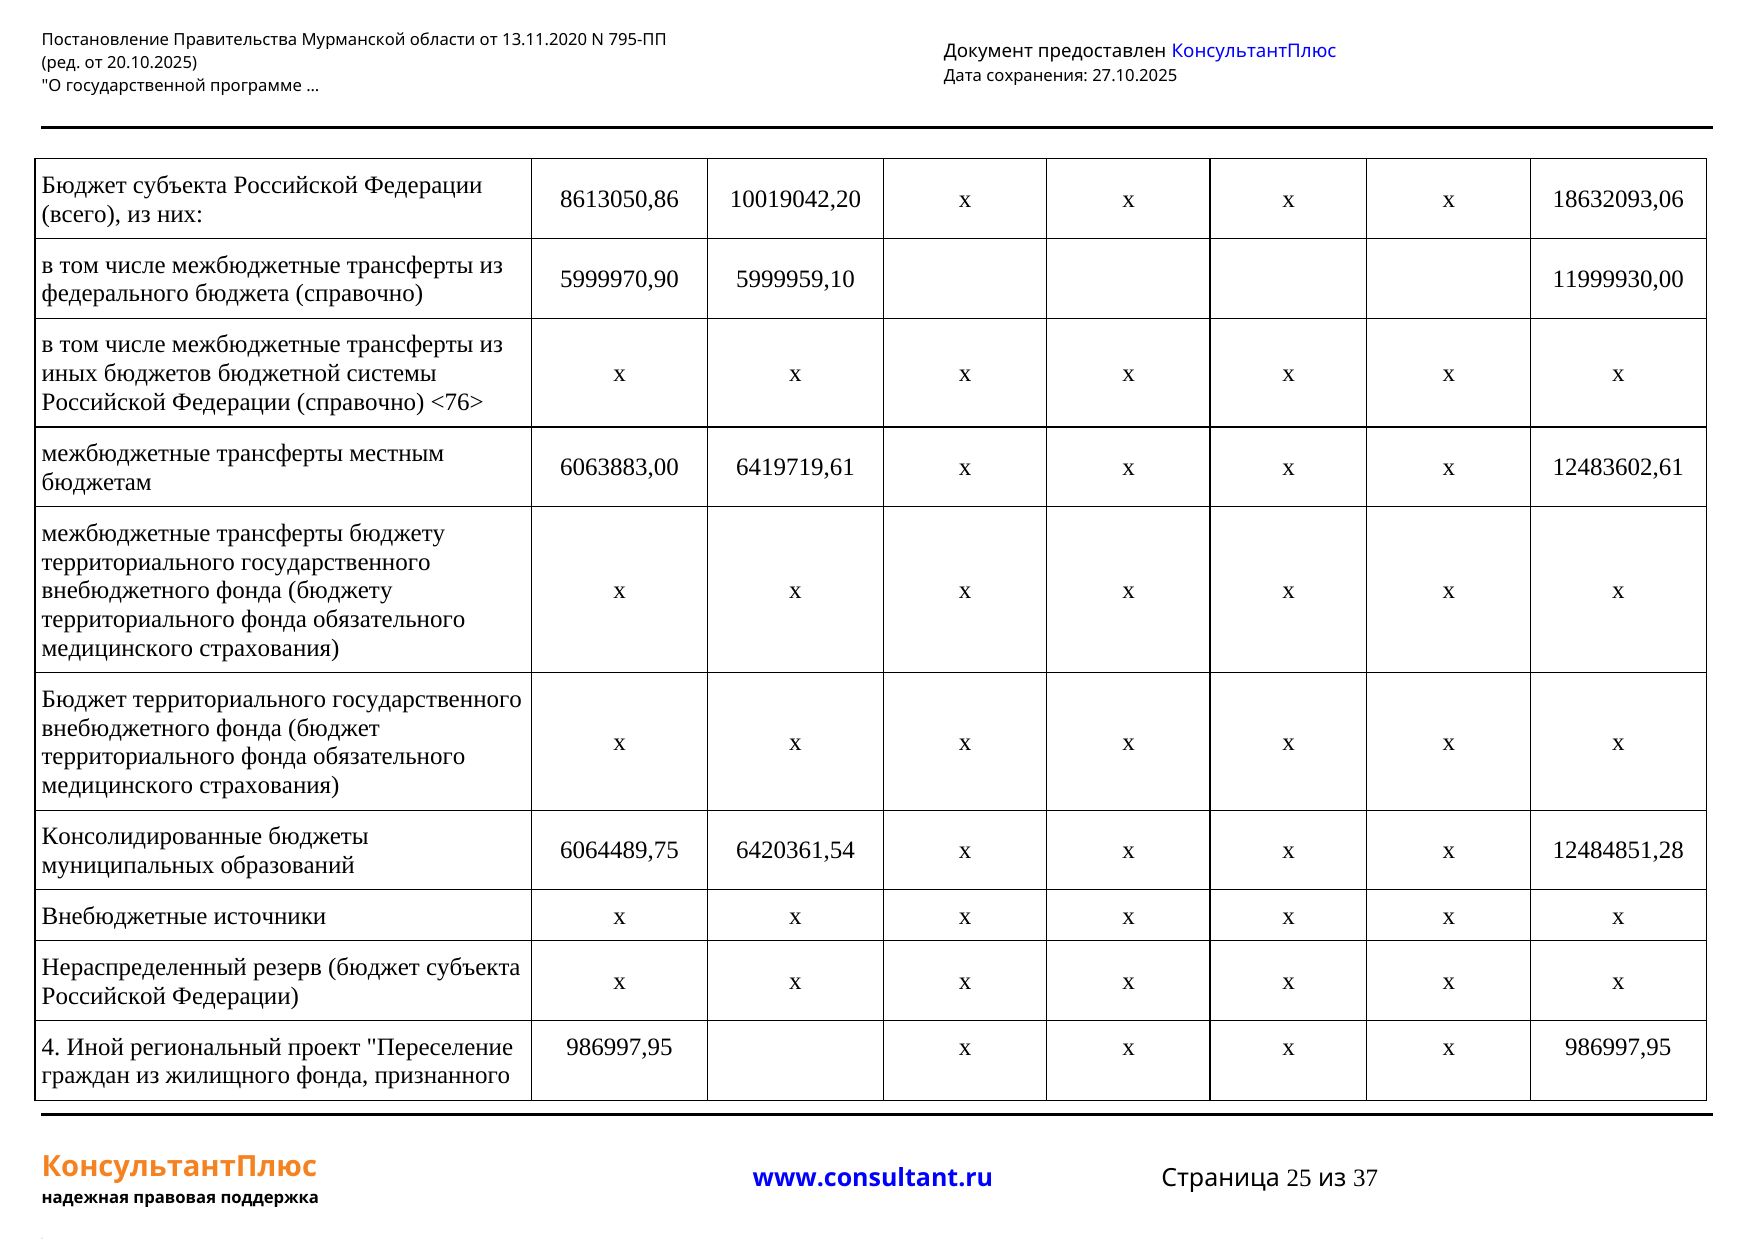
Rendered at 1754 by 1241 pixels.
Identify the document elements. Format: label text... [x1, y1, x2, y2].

table_cell x [1367, 811, 1530, 889]
table_cell Бюджет территориального государственного внебюджетного фонда (бюджет территориального фонда обязательного медицинского страхования) [36, 673, 531, 809]
table_cell [884, 239, 1046, 318]
table_cell [1367, 239, 1530, 318]
table_cell 6064489,75 [532, 811, 707, 889]
table_cell [708, 1021, 883, 1100]
table_cell x [1211, 1021, 1366, 1100]
table_cell межбюджетные трансферты бюджету территориального государственного внебюджетного фонда (бюджету территориального фонда обязательного медицинского страхования) [36, 507, 531, 672]
table_cell x [1367, 319, 1530, 426]
table_cell x [1047, 890, 1209, 940]
table_cell 986997,95 [532, 1021, 707, 1100]
table_cell x [532, 507, 707, 672]
table_cell x [1531, 941, 1706, 1020]
table_cell x [1367, 941, 1530, 1020]
table_cell x [708, 890, 883, 940]
table_cell Внебюджетные источники [36, 890, 531, 940]
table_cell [36, 1021, 531, 1100]
table_cell x [532, 890, 707, 940]
table_cell x [1211, 159, 1366, 238]
table_cell межбюджетные трансферты местным бюджетам [36, 428, 531, 506]
table_cell x [884, 159, 1046, 238]
table_cell x [884, 941, 1046, 1020]
table_cell 5999959,10 [708, 239, 883, 318]
table_cell x [1211, 811, 1366, 889]
table_cell [1211, 239, 1366, 318]
table_cell x [1047, 507, 1209, 672]
table_cell 12484851,28 [1531, 811, 1706, 889]
table_cell x [1211, 428, 1366, 506]
table_cell x [1367, 507, 1530, 672]
table_cell x [532, 673, 707, 809]
table_cell x [1047, 319, 1209, 426]
table_cell x [708, 507, 883, 672]
table_cell x [1531, 507, 1706, 672]
table_cell x [884, 1021, 1046, 1100]
table_cell x [1367, 1021, 1530, 1100]
table_cell x [884, 890, 1046, 940]
table_cell x [1047, 941, 1209, 1020]
table_cell 5999970,90 [532, 239, 707, 318]
table_cell 6063883,00 [532, 428, 707, 506]
table_cell x [708, 941, 883, 1020]
table_cell x [1367, 673, 1530, 809]
table_cell x [532, 319, 707, 426]
table_cell Консолидированные бюджеты муниципальных образований [36, 811, 531, 889]
table_cell x [1531, 890, 1706, 940]
table_cell Нераспределенный резерв (бюджет субъекта Российской Федерации) [36, 941, 531, 1020]
table_cell 6420361,54 [708, 811, 883, 889]
table_cell x [532, 941, 707, 1020]
table_cell [1047, 239, 1209, 318]
table_cell x [1047, 811, 1209, 889]
table_cell 11999930,00 [1531, 239, 1706, 318]
table_cell x [708, 673, 883, 809]
table_cell x [884, 507, 1046, 672]
table_cell x [1531, 673, 1706, 809]
table_cell x [1211, 319, 1366, 426]
table_cell Бюджет субъекта Российской Федерации (всего), из них: [36, 159, 531, 238]
table_cell x [884, 319, 1046, 426]
table_cell x [1367, 159, 1530, 238]
table_cell x [1047, 428, 1209, 506]
table_cell 986997,95 [1531, 1021, 1706, 1100]
table_cell x [1367, 428, 1530, 506]
table_cell x [884, 673, 1046, 809]
table_cell x [1211, 673, 1366, 809]
table_cell в том числе межбюджетные трансферты из иных бюджетов бюджетной системы Российской Федерации (справочно) <76> [36, 319, 531, 426]
table_cell x [708, 319, 883, 426]
table_cell 10019042,20 [708, 159, 883, 238]
table_cell 8613050,86 [532, 159, 707, 238]
table_cell x [1047, 673, 1209, 809]
table_cell x [1047, 1021, 1209, 1100]
table_cell x [1211, 941, 1366, 1020]
table_cell x [1211, 507, 1366, 672]
table_cell в том числе межбюджетные трансферты из федерального бюджета (справочно) [36, 239, 531, 318]
table_cell x [884, 811, 1046, 889]
table_cell 6419719,61 [708, 428, 883, 506]
table_cell 12483602,61 [1531, 428, 1706, 506]
table_cell x [884, 428, 1046, 506]
table_cell x [1531, 319, 1706, 426]
table_cell 18632093,06 [1531, 159, 1706, 238]
table_cell x [1367, 890, 1530, 940]
table_cell x [1047, 159, 1209, 238]
table_cell x [1211, 890, 1366, 940]
